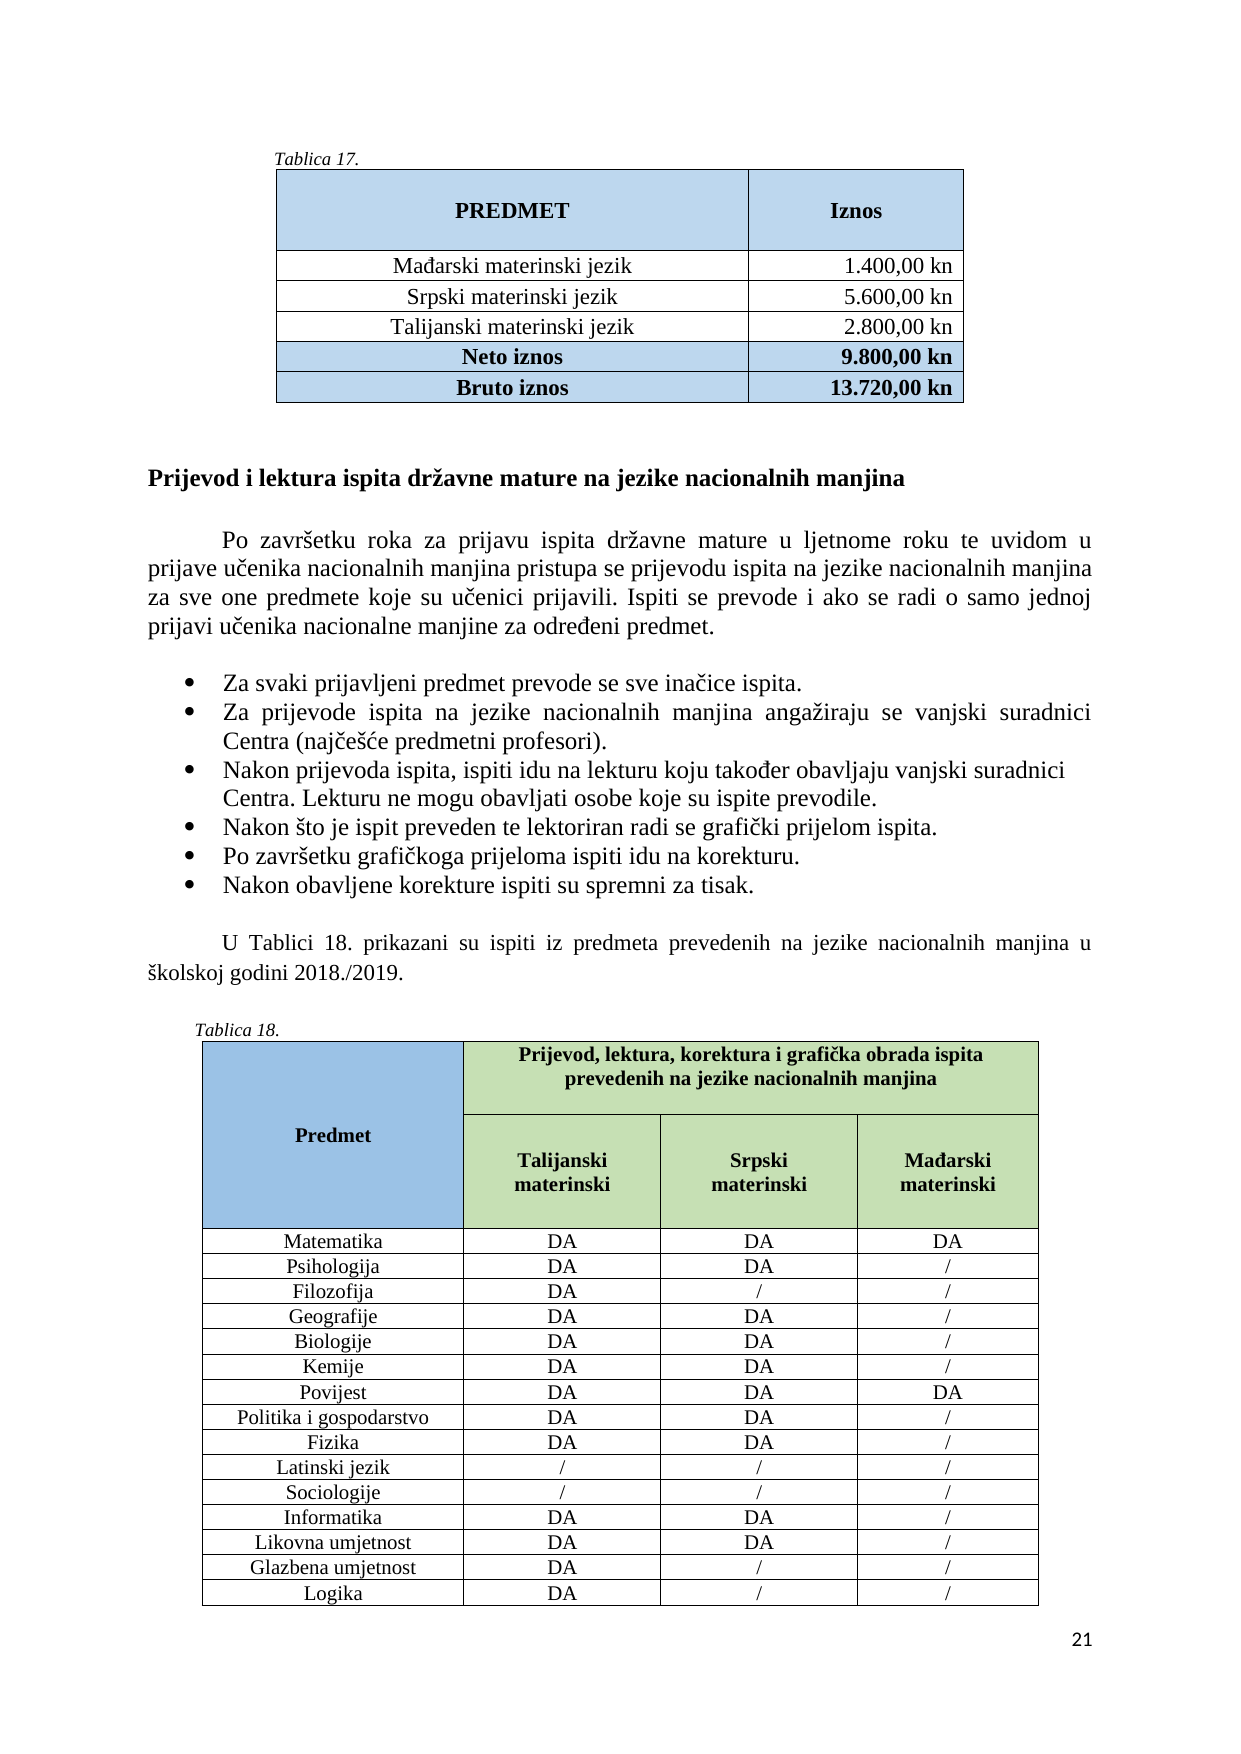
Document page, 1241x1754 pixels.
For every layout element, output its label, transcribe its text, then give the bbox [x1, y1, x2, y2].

table_cell Informatika [203, 1505, 463, 1529]
table_cell Fizika [203, 1430, 463, 1454]
table_cell Latinski jezik [203, 1455, 463, 1479]
table_cell DA [661, 1229, 857, 1253]
table_cell 5.600,00 kn [749, 281, 963, 311]
table_cell DA [464, 1430, 660, 1454]
text Tablica 17. [148, 148, 1092, 169]
table_cell / [858, 1530, 1038, 1554]
table_header PREDMET [277, 170, 748, 250]
table_cell Srpski materinski jezik [277, 281, 748, 311]
table_header Prijevod, lektura, korektura i grafička obrada ispita prevedenih na jezike nacionalnih manjina [464, 1042, 1038, 1114]
table_cell Psihologija [203, 1254, 463, 1278]
table_cell Talijanski materinski [464, 1115, 660, 1228]
table_cell Logika [203, 1580, 463, 1604]
table_cell DA [464, 1555, 660, 1579]
table_cell DA [858, 1229, 1038, 1253]
table_cell Glazbena umjetnost [203, 1555, 463, 1579]
text Prijevod i lektura ispita državne mature na jezike nacionalnih manjina [148, 463, 1092, 492]
table_cell / [858, 1505, 1038, 1529]
table_cell Srpski materinski [661, 1115, 857, 1228]
table_cell / [661, 1279, 857, 1303]
table_cell / [858, 1430, 1038, 1454]
table_cell Matematika [203, 1229, 463, 1253]
table_cell 13.720,00 kn [749, 372, 963, 402]
table_cell DA [661, 1355, 857, 1378]
table_cell DA [464, 1279, 660, 1303]
table_cell / [858, 1279, 1038, 1303]
table_cell / [661, 1455, 857, 1479]
table_cell Talijanski materinski jezik [277, 312, 748, 341]
table_cell DA [464, 1405, 660, 1429]
table_cell DA [661, 1430, 857, 1454]
table_cell DA [661, 1405, 857, 1429]
table_cell / [464, 1455, 660, 1479]
list Za prijevode ispita na jezike nacionalnih manjina angažiraju se vanjski suradnici Centra (najčešće predmetni profesori). [185, 697, 1092, 755]
table_cell / [858, 1355, 1038, 1378]
list Nakon što je ispit preveden te lektoriran radi se grafički prijelom ispita. [185, 812, 1092, 841]
table_cell DA [661, 1329, 857, 1353]
list Nakon prijevoda ispita, ispiti idu na lekturu koju također obavljaju vanjski suradnici Centra. Lekturu ne mogu obavljati osobe koje su ispite prevodile. [185, 755, 1092, 812]
table_cell / [858, 1480, 1038, 1504]
table_cell Likovna umjetnost [203, 1530, 463, 1554]
text Tablica 18. [148, 1019, 1092, 1041]
text Po završetku roka za prijavu ispita državne mature u ljetnome roku te uvidom u prijave učenika nacionalnih manjina pristupa se prijevodu ispita na jezike nacionalnih manjina za sve one predmete koje su učenici prijavili. Ispiti se prevode i ako se radi o samo jednoj prijavi učenika nacionalne manjine za određeni predmet. [148, 525, 1092, 640]
table_cell Mađarski materinski [858, 1115, 1038, 1228]
table_cell / [858, 1304, 1038, 1328]
table_cell / [661, 1480, 857, 1504]
table_cell DA [858, 1380, 1038, 1404]
table_cell Biologije [203, 1329, 463, 1353]
table_cell 2.800,00 kn [749, 312, 963, 341]
table_cell Povijest [203, 1380, 463, 1404]
list Za svaki prijavljeni predmet prevode se sve inačice ispita. [185, 668, 1092, 697]
table_cell DA [661, 1304, 857, 1328]
table_cell 9.800,00 kn [749, 342, 963, 371]
table_cell / [858, 1329, 1038, 1353]
list Nakon obavljene korekture ispiti su spremni za tisak. [185, 870, 1092, 898]
table_cell DA [464, 1505, 660, 1529]
text U Tablici 18. prikazani su ispiti iz predmeta prevedenih na jezike nacionalnih manjina u školskoj godini 2018./2019. [148, 929, 1092, 985]
table_cell / [858, 1455, 1038, 1479]
table_cell DA [464, 1229, 660, 1253]
table_cell / [858, 1555, 1038, 1579]
table_cell / [858, 1254, 1038, 1278]
table_cell DA [464, 1329, 660, 1353]
table_cell / [858, 1580, 1038, 1604]
table_cell DA [464, 1254, 660, 1278]
table_header Predmet [203, 1042, 463, 1228]
list Po završetku grafičkoga prijeloma ispiti idu na korekturu. [185, 841, 1092, 870]
table_cell DA [661, 1254, 857, 1278]
table_cell Bruto iznos [277, 372, 748, 402]
table_cell DA [464, 1380, 660, 1404]
table_cell Politika i gospodarstvo [203, 1405, 463, 1429]
table_cell / [661, 1555, 857, 1579]
table_cell Kemije [203, 1355, 463, 1378]
table_cell DA [661, 1530, 857, 1554]
table_cell / [858, 1405, 1038, 1429]
table_cell Neto iznos [277, 342, 748, 371]
table_cell DA [464, 1580, 660, 1604]
table_cell 1.400,00 kn [749, 251, 963, 280]
table_cell Geografije [203, 1304, 463, 1328]
table_cell DA [661, 1505, 857, 1529]
table_header Iznos [749, 170, 963, 250]
table_cell / [661, 1580, 857, 1604]
table_cell Filozofija [203, 1279, 463, 1303]
table_cell DA [464, 1355, 660, 1378]
table_cell Mađarski materinski jezik [277, 251, 748, 280]
table_cell DA [464, 1530, 660, 1554]
table_cell DA [661, 1380, 857, 1404]
table_cell / [464, 1480, 660, 1504]
table_cell Sociologije [203, 1480, 463, 1504]
table_cell DA [464, 1304, 660, 1328]
